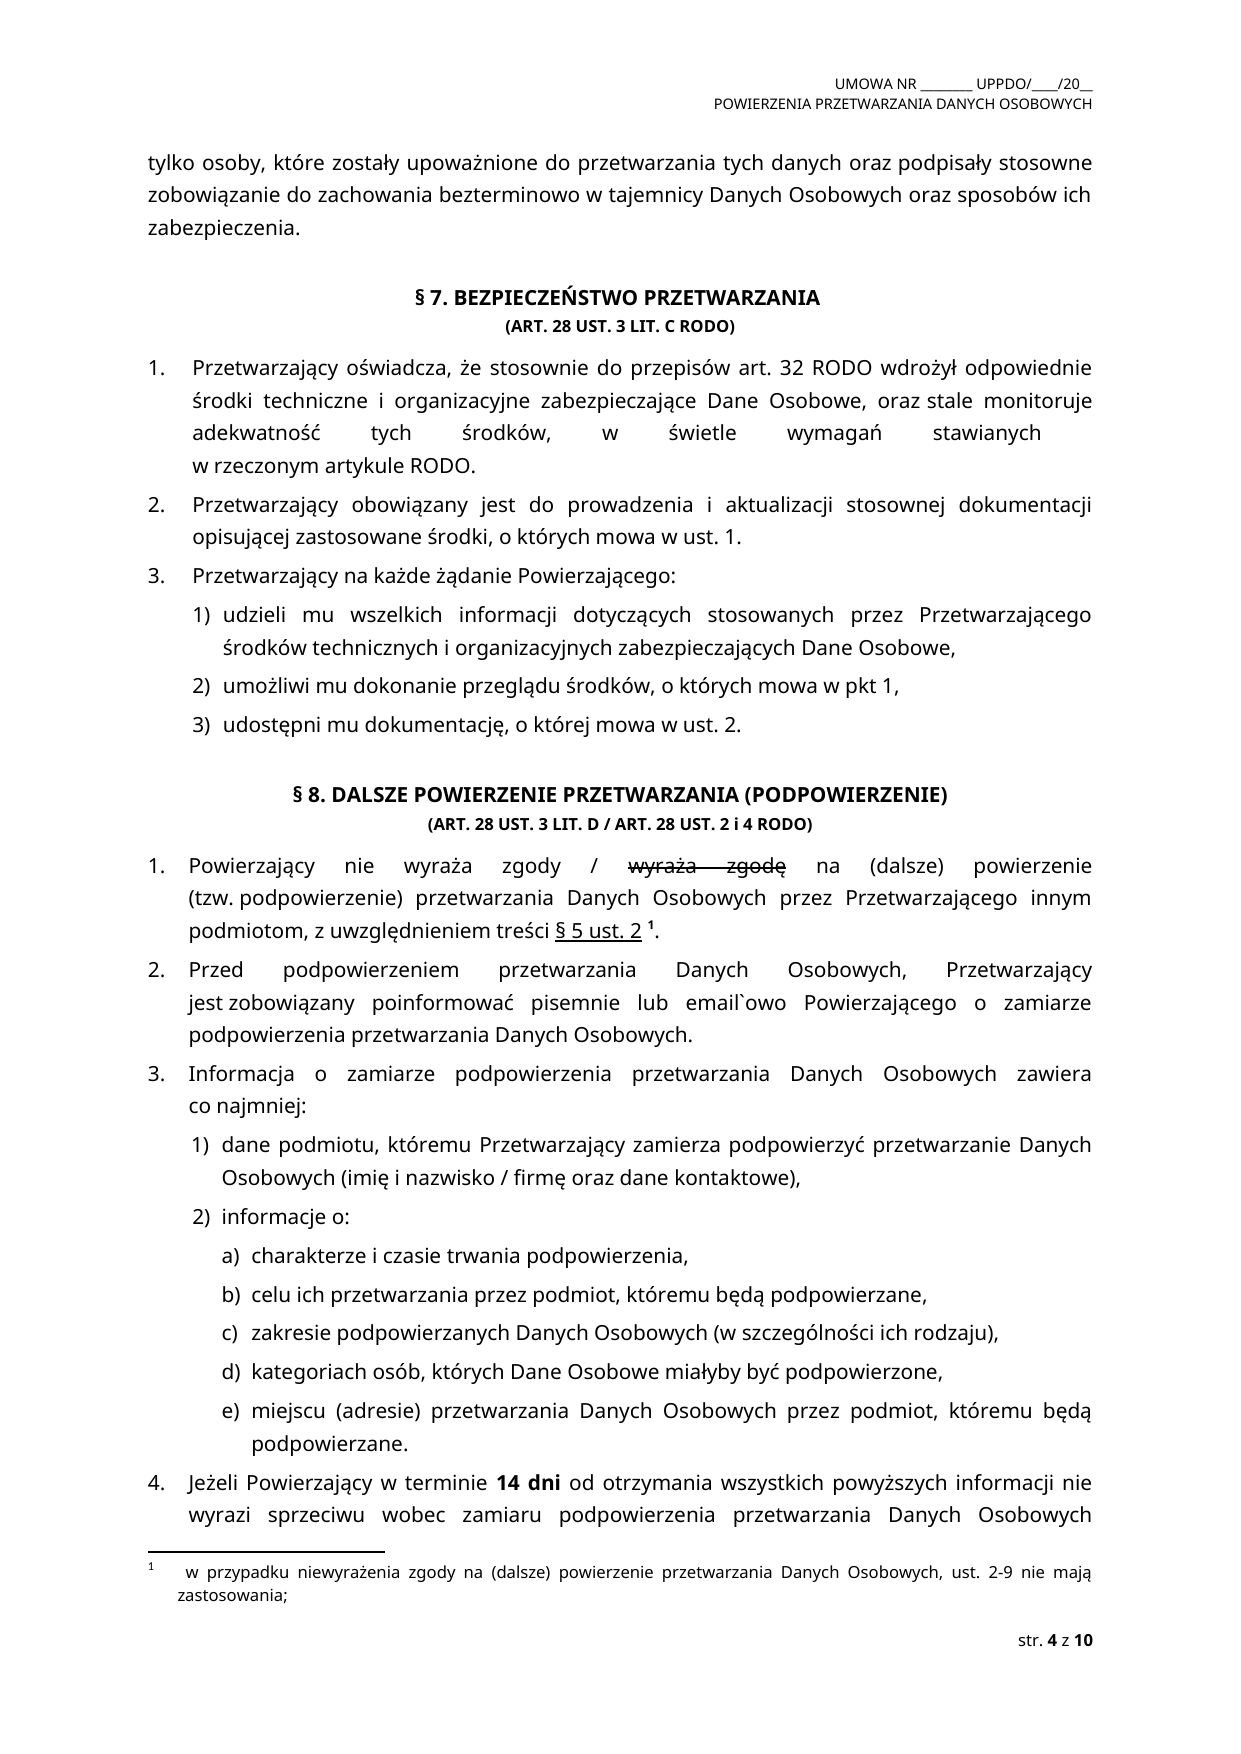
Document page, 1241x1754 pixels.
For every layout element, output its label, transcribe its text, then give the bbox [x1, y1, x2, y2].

list Powierzający nie wyraża zgody / wyraża zgodę na (dalsze) powierzenie (tzw. podpowierzenie) przetwarzania Danych Osobowych przez Przetwarzającego innym podmiotom, z uwzględnieniem treści § 5 ust. 2 . [148, 851, 1093, 944]
list Przetwarzający na każde żądanie Powierzającego: [148, 561, 1093, 590]
list udostępni mu dokumentację, o której mowa w ust. 2. [192, 711, 1093, 739]
list celu ich przetwarzania przez podmiot, któremu będą podpowierzane, [221, 1280, 1093, 1308]
list miejscu (adresie) przetwarzania Danych Osobowych przez podmiot, któremu będą podpowierzane. [221, 1396, 1093, 1457]
list charakterze i czasie trwania podpowierzenia, [221, 1241, 1093, 1269]
subtitle § 8. DALSZE POWIERZENIE PRZETWARZANIA (PODPOWIERZENIE) (ART. 28 UST. 3 LIT. D / ART. 28 UST. 2 i 4 RODO) [148, 781, 1093, 835]
list Przetwarzający obowiązany jest do prowadzenia i aktualizacji stosownej dokumentacji opisującej zastosowane środki, o których mowa w ust. 1. [148, 490, 1093, 551]
subtitle § 7. BEZPIECZEŃSTWO PRZETWARZANIA (ART. 28 UST. 3 LIT. C RODO) [148, 283, 1093, 337]
list Przetwarzający oświadcza, że stosownie do przepisów art. 32 RODO wdrożył odpowiednie środki techniczne i organizacyjne zabezpieczające Dane Osobowe, oraz stale monitoruje adekwatność tych środków, w świetle wymagań stawianych w rzeczonym artykule RODO. [148, 353, 1093, 479]
list informacje o: [192, 1202, 1093, 1230]
list kategoriach osób, których Dane Osobowe miałyby być podpowierzone, [221, 1357, 1093, 1386]
list zakresie podpowierzanych Danych Osobowych (w szczególności ich rodzaju), [221, 1318, 1093, 1347]
list Informacja o zamiarze podpowierzenia przetwarzania Danych Osobowych zawiera co najmniej: [148, 1059, 1093, 1120]
list Przed podpowierzeniem przetwarzania Danych Osobowych, Przetwarzający jest zobowiązany poinformować pisemnie lub email`owo Powierzającego o zamiarze podpowierzenia przetwarzania Danych Osobowych. [148, 955, 1093, 1049]
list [148, 1468, 1093, 1529]
list umożliwi mu dokonanie przeglądu środków, o których mowa w pkt 1, [192, 672, 1093, 700]
list dane podmiotu, któremu Przetwarzający zamierza podpowierzyć przetwarzanie Danych Osobowych (imię i nazwisko / firmę oraz dane kontaktowe), [191, 1131, 1093, 1192]
text Przetwarzający zobowiązuje się do bezterminowego zachowania w tajemnicy Danych Osobowych oraz sposobów ich zabezpieczenia, w tym także po rozwiązaniu Umowy, oraz zobowiązuje się zapewnić, aby osoby mające dostęp do przetwarzania Danych Osobowych zachowały bezterminowo Dane Osobowe oraz sposoby ich zabezpieczenia w tajemnicy, w tym także po rozwiązaniu Umowy lub ustaniu zatrudnienia u Przetwarzającego. W tym celu Przetwarzający dopuści do przetwarzania Danych Osobowych tylko osoby, które zostały upoważnione do przetwarzania tych danych oraz podpisały stosowne zobowiązanie do zachowania bezterminowo w tajemnicy Danych Osobowych oraz sposobów ich zabezpieczenia. [148, 148, 1093, 241]
list udzieli mu wszelkich informacji dotyczących stosowanych przez Przetwarzającego środków technicznych i organizacyjnych zabezpieczających Dane Osobowe, [192, 600, 1093, 661]
